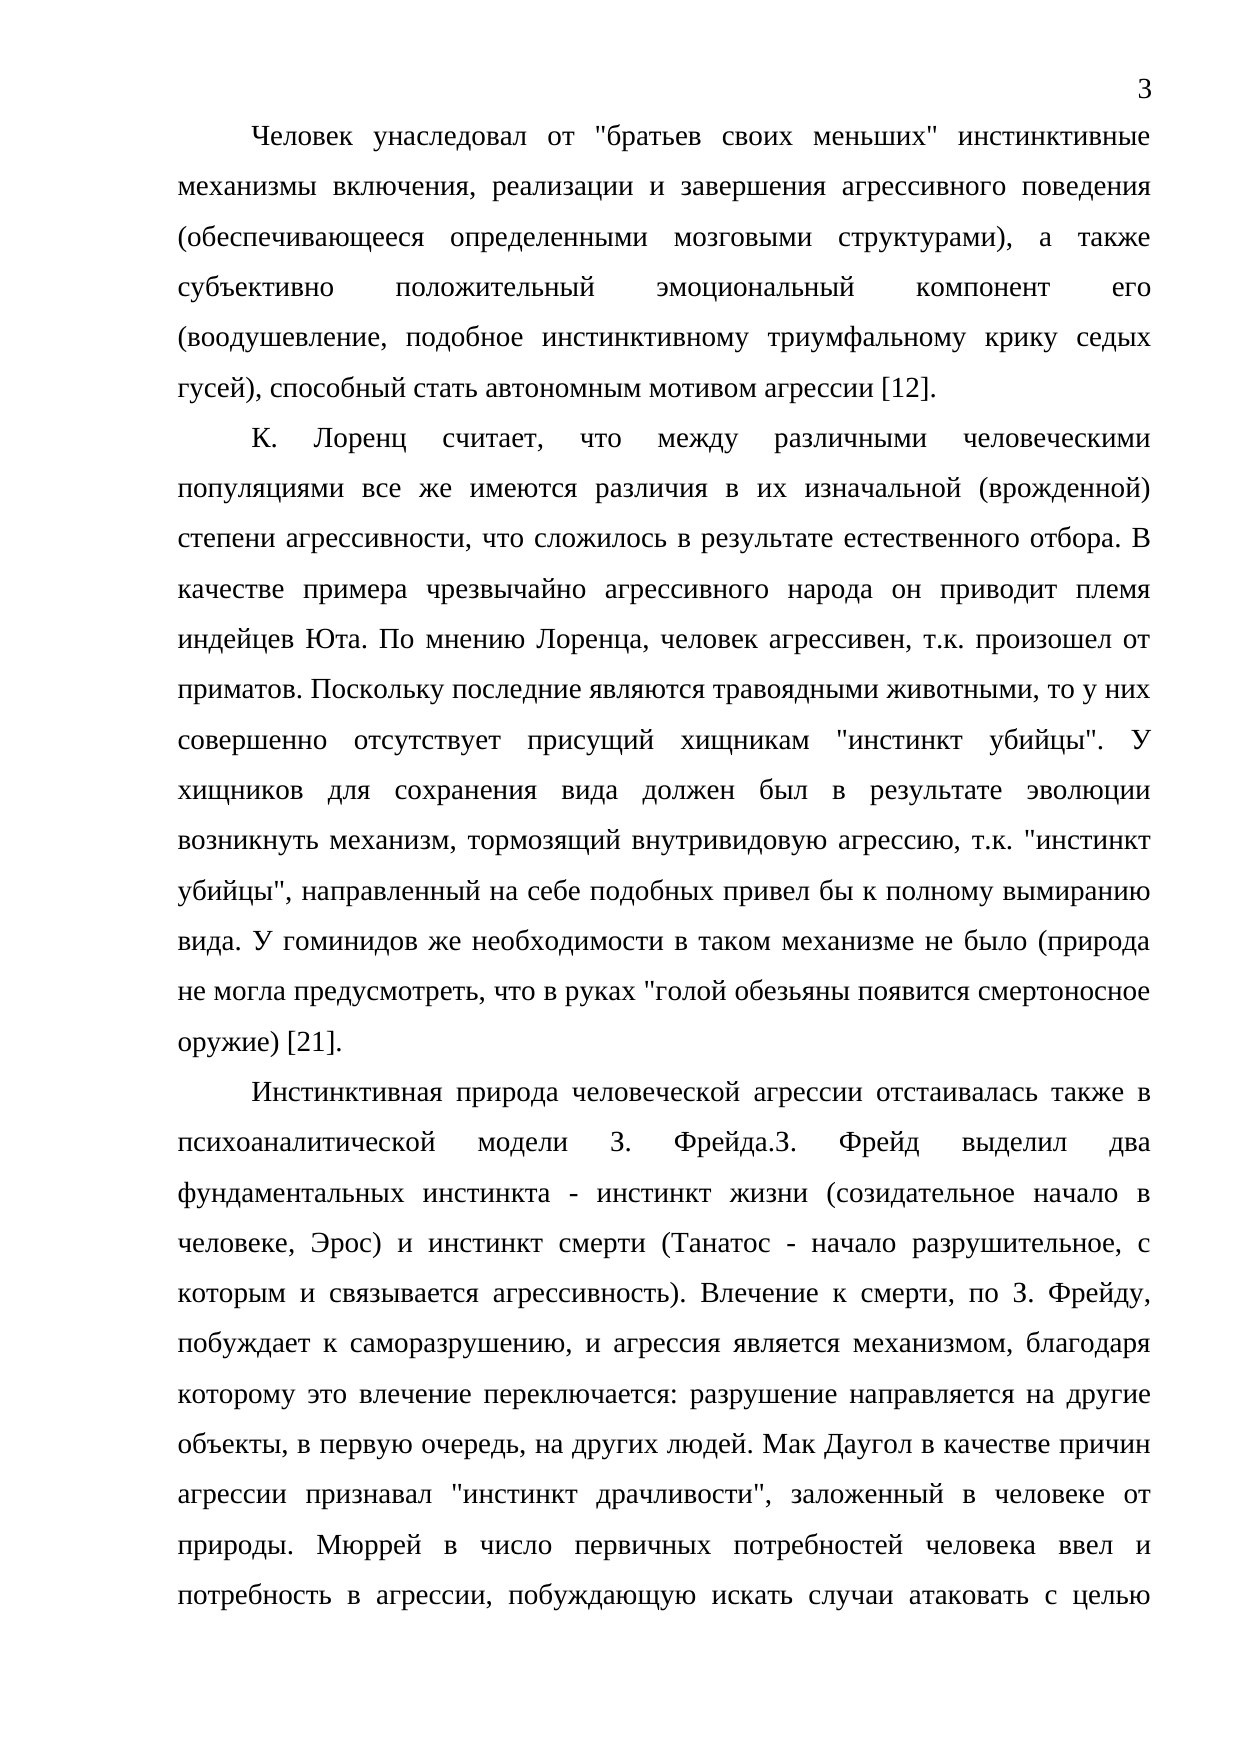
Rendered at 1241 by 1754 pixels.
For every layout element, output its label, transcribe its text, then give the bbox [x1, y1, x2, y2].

text К. Лоренц считает, что между различными человеческими популяциями все же имеются различия в их изначальной (врожденной) степени агрессивности, что сложилось в результате естественного отбора. В качестве примера чрезвычайно агрессивного народа он приводит племя индейцев Юта. По мнению Лоренца, человек агрессивен, т.к. произошел от приматов. Поскольку последние являются травоядными животными, то у них совершенно отсутствует присущий хищникам "инстинкт убийцы". У хищников для сохранения вида должен был в результате эволюции возникнуть механизм, тормозящий внутривидовую агрессию, т.к. "инстинкт убийцы", направленный на себе подобных привел бы к полному вымиранию вида. У гоминидов же необходимости в таком механизме не было (природа не могла предусмотреть, что в руках "голой обезьяны появится смертоносное оружие) [21]. [177, 420, 1152, 1057]
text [177, 1074, 1152, 1611]
text Человек унаследовал от "братьев своих меньших" инстинктивные механизмы включения, реализации и завершения агрессивного поведения (обеспечивающееся определенными мозговыми структурами), а также субъективно положительный эмоциональный компонент его (воодушевление, подобное инстинктивному триумфальному крику седых гусей), способный стать автономным мотивом агрессии [12]. [177, 118, 1152, 403]
